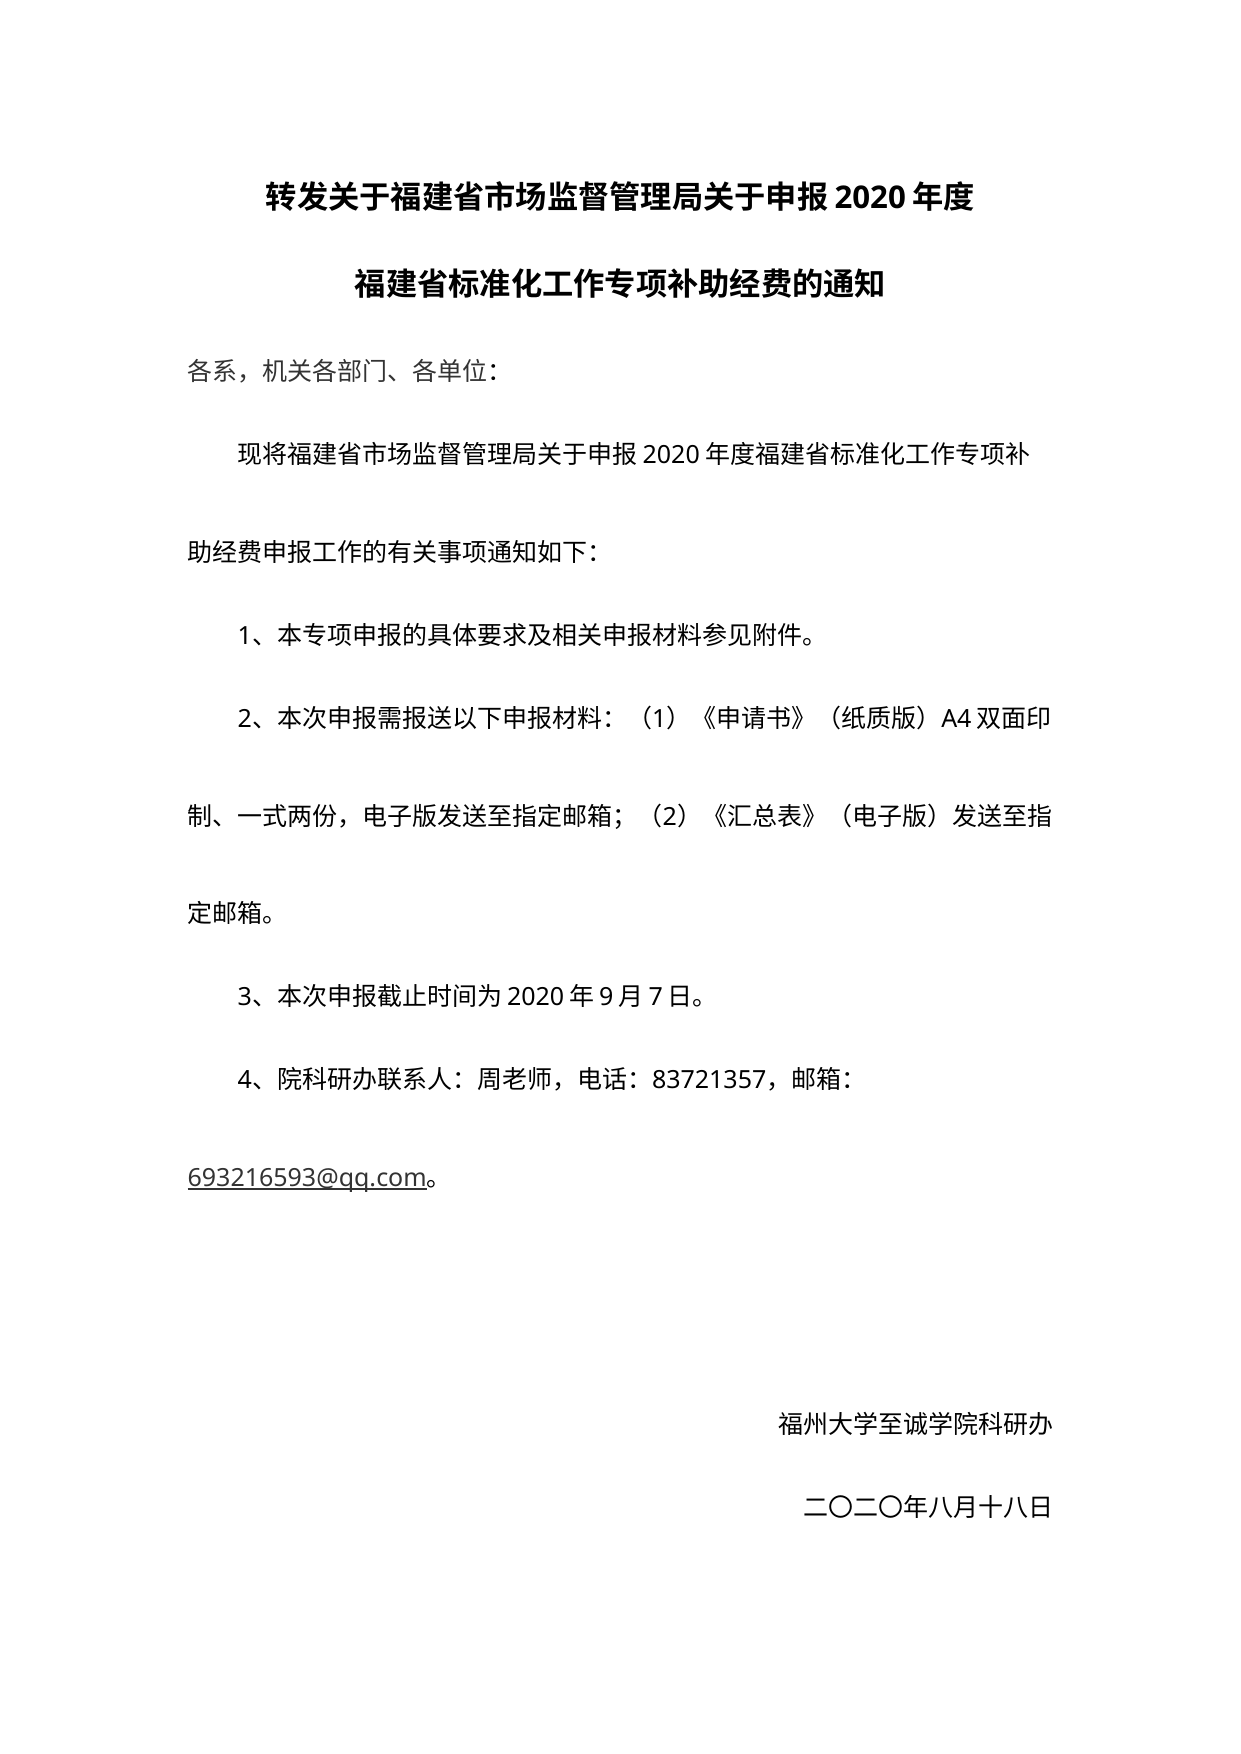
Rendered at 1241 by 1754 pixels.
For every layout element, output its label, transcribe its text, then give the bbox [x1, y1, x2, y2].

text 二〇二〇年八月十八日 [187, 1473, 1053, 1538]
text 1、本专项申报的具体要求及相关申报材料参见附件。 [187, 601, 1053, 666]
text 3、本次申报截止时间为2020年9月7日。 [187, 962, 1053, 1027]
text 各系，机关各部门、各单位： [187, 337, 1053, 402]
text 2、本次申报需报送以下申报材料：（1）《申请书》（纸质版）A4双面印制、一式两份，电子版发送至指定邮箱；（2）《汇总表》（电子版）发送至指定邮箱。 [187, 684, 1053, 944]
text 福建省标准化工作专项补助经费的通知 [187, 250, 1053, 315]
text 4、院科研办联系人：周老师，电话：83721357，邮箱：693216593@qq.com。 [187, 1045, 1053, 1208]
text 现将福建省市场监督管理局关于申报2020年度福建省标准化工作专项补助经费申报工作的有关事项通知如下： [187, 420, 1053, 583]
text 福州大学至诚学院科研办 [187, 1390, 1053, 1455]
text 转发关于福建省市场监督管理局关于申报2020年度 [187, 162, 1053, 227]
